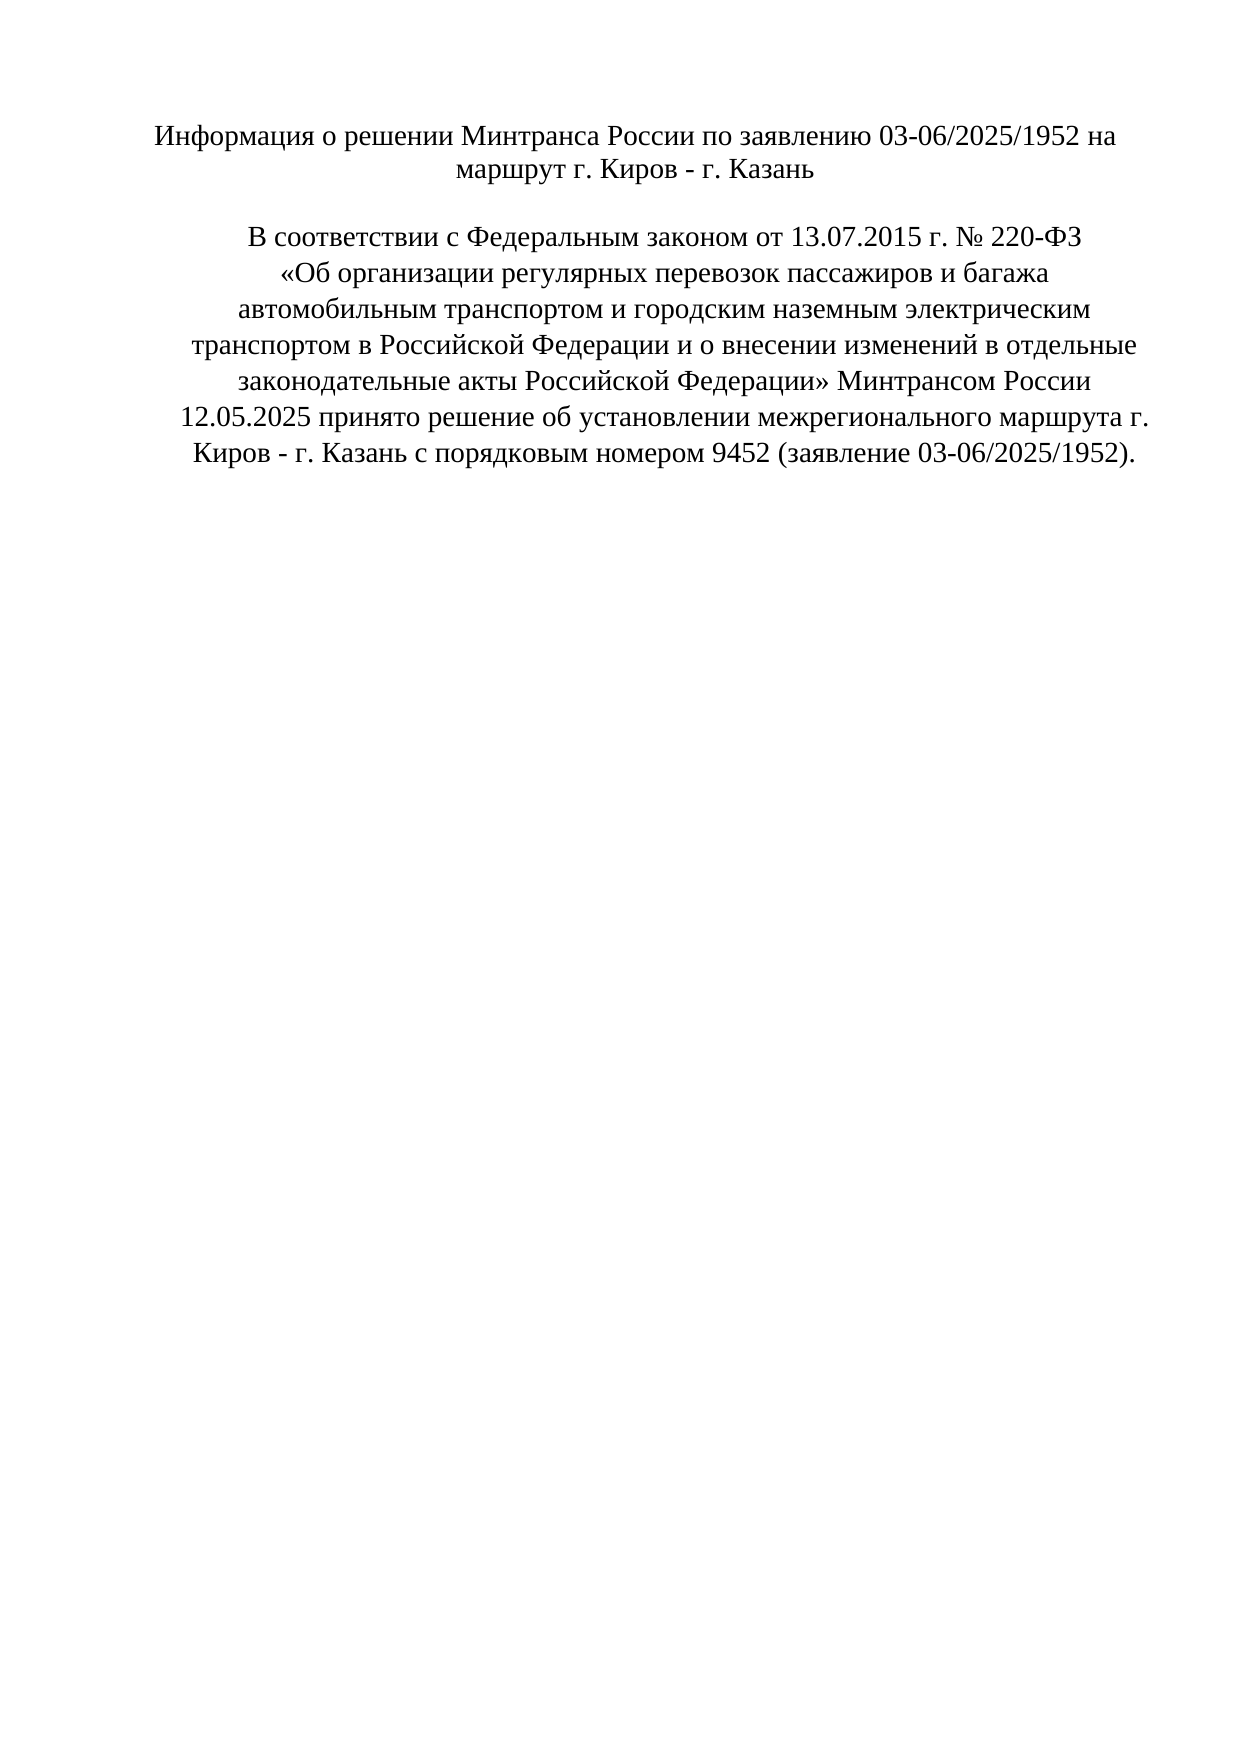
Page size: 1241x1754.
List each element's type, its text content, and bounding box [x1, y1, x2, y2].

text Информация о решении Минтранса России по заявлению 03-06/2025/1952 на маршрут г. Киров - г. Казань [118, 118, 1152, 185]
text В соответствии с Федеральным законом от 13.07.2015 г. № 220-ФЗ «Об организации регулярных перевозок пассажиров и багажа автомобильным транспортом и городским наземным электрическим транспортом в Российской Федерации и о внесении изменений в отдельные законодательные акты Российской Федерации» Минтрансом России 12.05.2025 принято решение об установлении межрегионального маршрута г. Киров - г. Казань с порядковым номером 9452 (заявление 03-06/2025/1952). [177, 219, 1152, 469]
